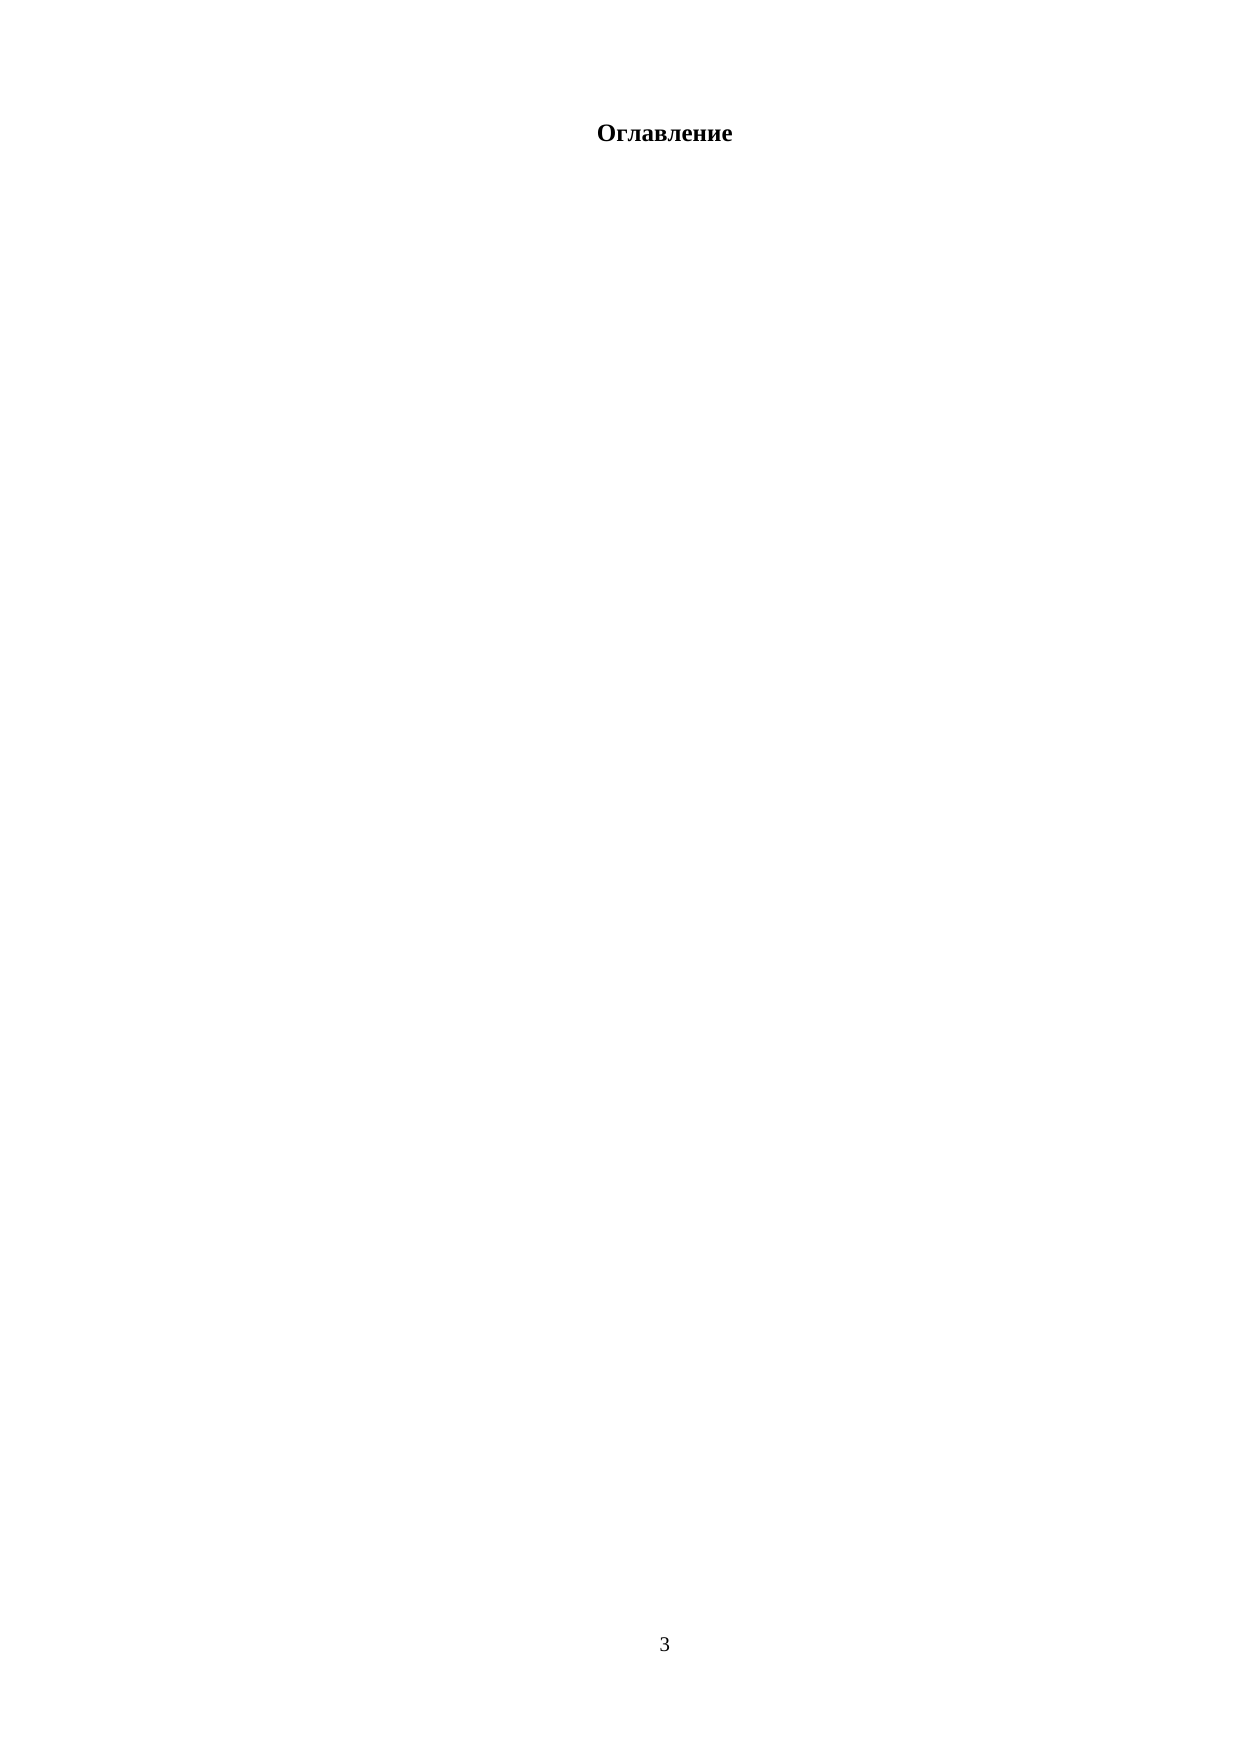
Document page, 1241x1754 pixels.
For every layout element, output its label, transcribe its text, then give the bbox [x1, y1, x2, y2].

text Оглавление [177, 118, 1152, 147]
